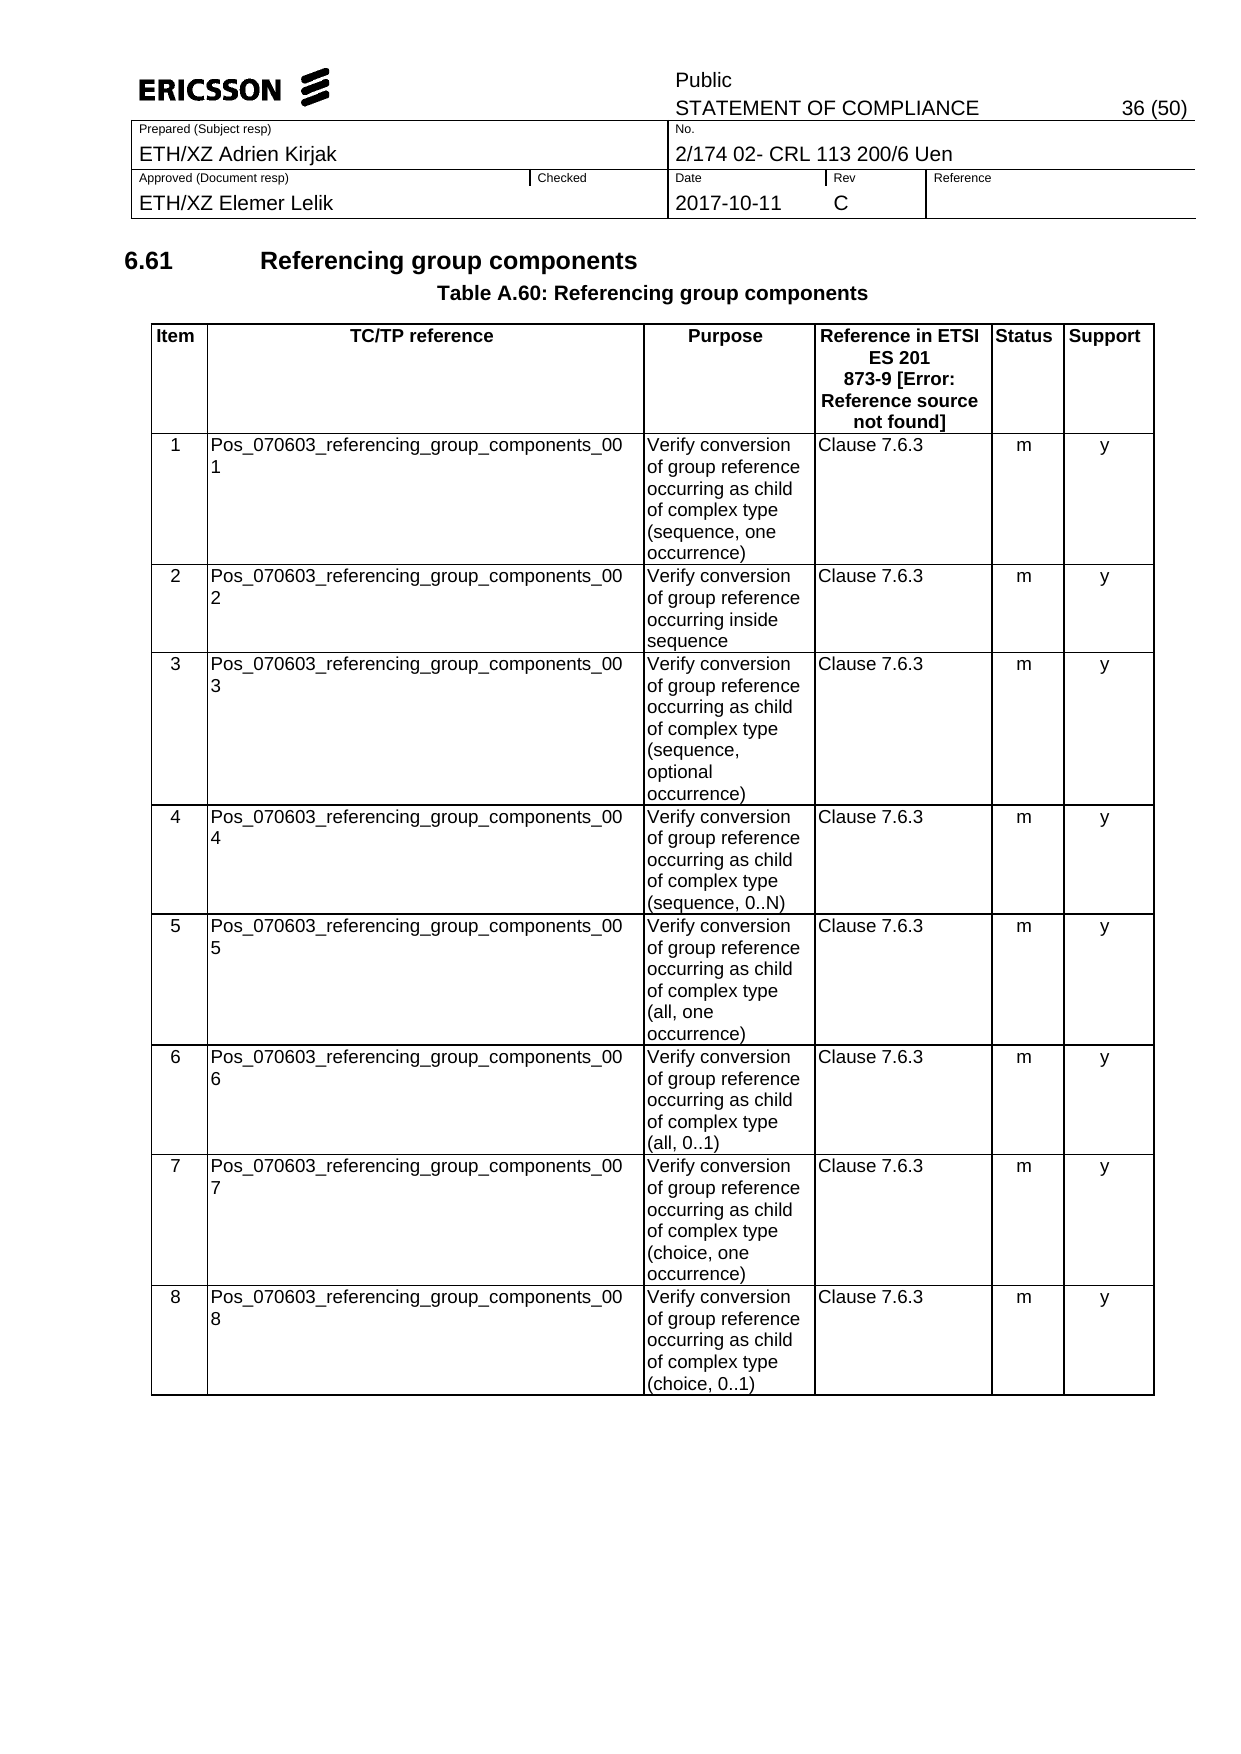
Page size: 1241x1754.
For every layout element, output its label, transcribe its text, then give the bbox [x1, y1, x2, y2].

table_cell 1 [152, 434, 207, 564]
table_cell y [1065, 1046, 1153, 1154]
table_cell y [1065, 1286, 1153, 1394]
table_cell Clause 7.6.3 [816, 1046, 991, 1154]
table_header Status [993, 325, 1063, 433]
table_header Item [152, 325, 207, 433]
table_cell Verify conversion of group reference occurring as child of complex type (sequence, one occurrence) [645, 434, 814, 564]
table_header Support [1065, 325, 1153, 433]
table_cell m [993, 434, 1063, 564]
table_cell m [993, 1155, 1063, 1284]
subtitle Referencing group components [124, 246, 1181, 274]
table_cell Pos_070603_referencing_group_components_003 [208, 653, 643, 804]
table_cell 3 [152, 653, 207, 804]
table_cell Pos_070603_referencing_group_components_004 [208, 806, 643, 913]
table_cell Clause 7.6.3 [816, 565, 991, 651]
table_cell Clause 7.6.3 [816, 1286, 991, 1394]
table_cell Clause 7.6.3 [816, 915, 991, 1044]
text Table A.60: Referencing group components [124, 281, 1181, 304]
table_cell 2 [152, 565, 207, 651]
table_cell y [1065, 653, 1153, 804]
table_cell Pos_070603_referencing_group_components_005 [208, 915, 643, 1044]
table_cell Clause 7.6.3 [816, 653, 991, 804]
table_cell Pos_070603_referencing_group_components_002 [208, 565, 643, 651]
table_cell m [993, 1046, 1063, 1154]
table_cell m [993, 806, 1063, 913]
table_cell 8 [152, 1286, 207, 1394]
table_cell Verify conversion of group reference occurring as child of complex type (all, 0..1) [645, 1046, 814, 1154]
table_cell Pos_070603_referencing_group_components_006 [208, 1046, 643, 1154]
table_cell m [993, 1286, 1063, 1394]
table_cell Verify conversion of group reference occurring as child of complex type (all, one occurrence) [645, 915, 814, 1044]
table_cell Verify conversion of group reference occurring as child of complex type (sequence, 0..N) [645, 806, 814, 913]
table_cell y [1065, 434, 1153, 564]
table_cell m [993, 565, 1063, 651]
table_cell m [993, 915, 1063, 1044]
table_cell Pos_070603_referencing_group_components_008 [208, 1286, 643, 1394]
table_cell Pos_070603_referencing_group_components_001 [208, 434, 643, 564]
table_cell y [1065, 806, 1153, 913]
picture [138, 67, 330, 107]
table_header Purpose [645, 325, 814, 433]
table_cell Clause 7.6.3 [816, 1155, 991, 1284]
table_cell Verify conversion of group reference occurring as child of complex type (choice, 0..1) [645, 1286, 814, 1394]
table_cell 7 [152, 1155, 207, 1284]
table_cell 6 [152, 1046, 207, 1154]
table_cell 5 [152, 915, 207, 1044]
table_cell 4 [152, 806, 207, 913]
table_cell m [993, 653, 1063, 804]
table_cell y [1065, 565, 1153, 651]
table_cell Verify conversion of group reference occurring as child of complex type (sequence, optional occurrence) [645, 653, 814, 804]
table_header TC/TP reference [208, 325, 643, 433]
table_cell Pos_070603_referencing_group_components_007 [208, 1155, 643, 1284]
table_cell y [1065, 1155, 1153, 1284]
table_cell Clause 7.6.3 [816, 434, 991, 564]
table_cell Verify conversion of group reference occurring inside sequence [645, 565, 814, 651]
table_cell Verify conversion of group reference occurring as child of complex type (choice, one occurrence) [645, 1155, 814, 1284]
table_cell Clause 7.6.3 [816, 806, 991, 913]
table_cell y [1065, 915, 1153, 1044]
